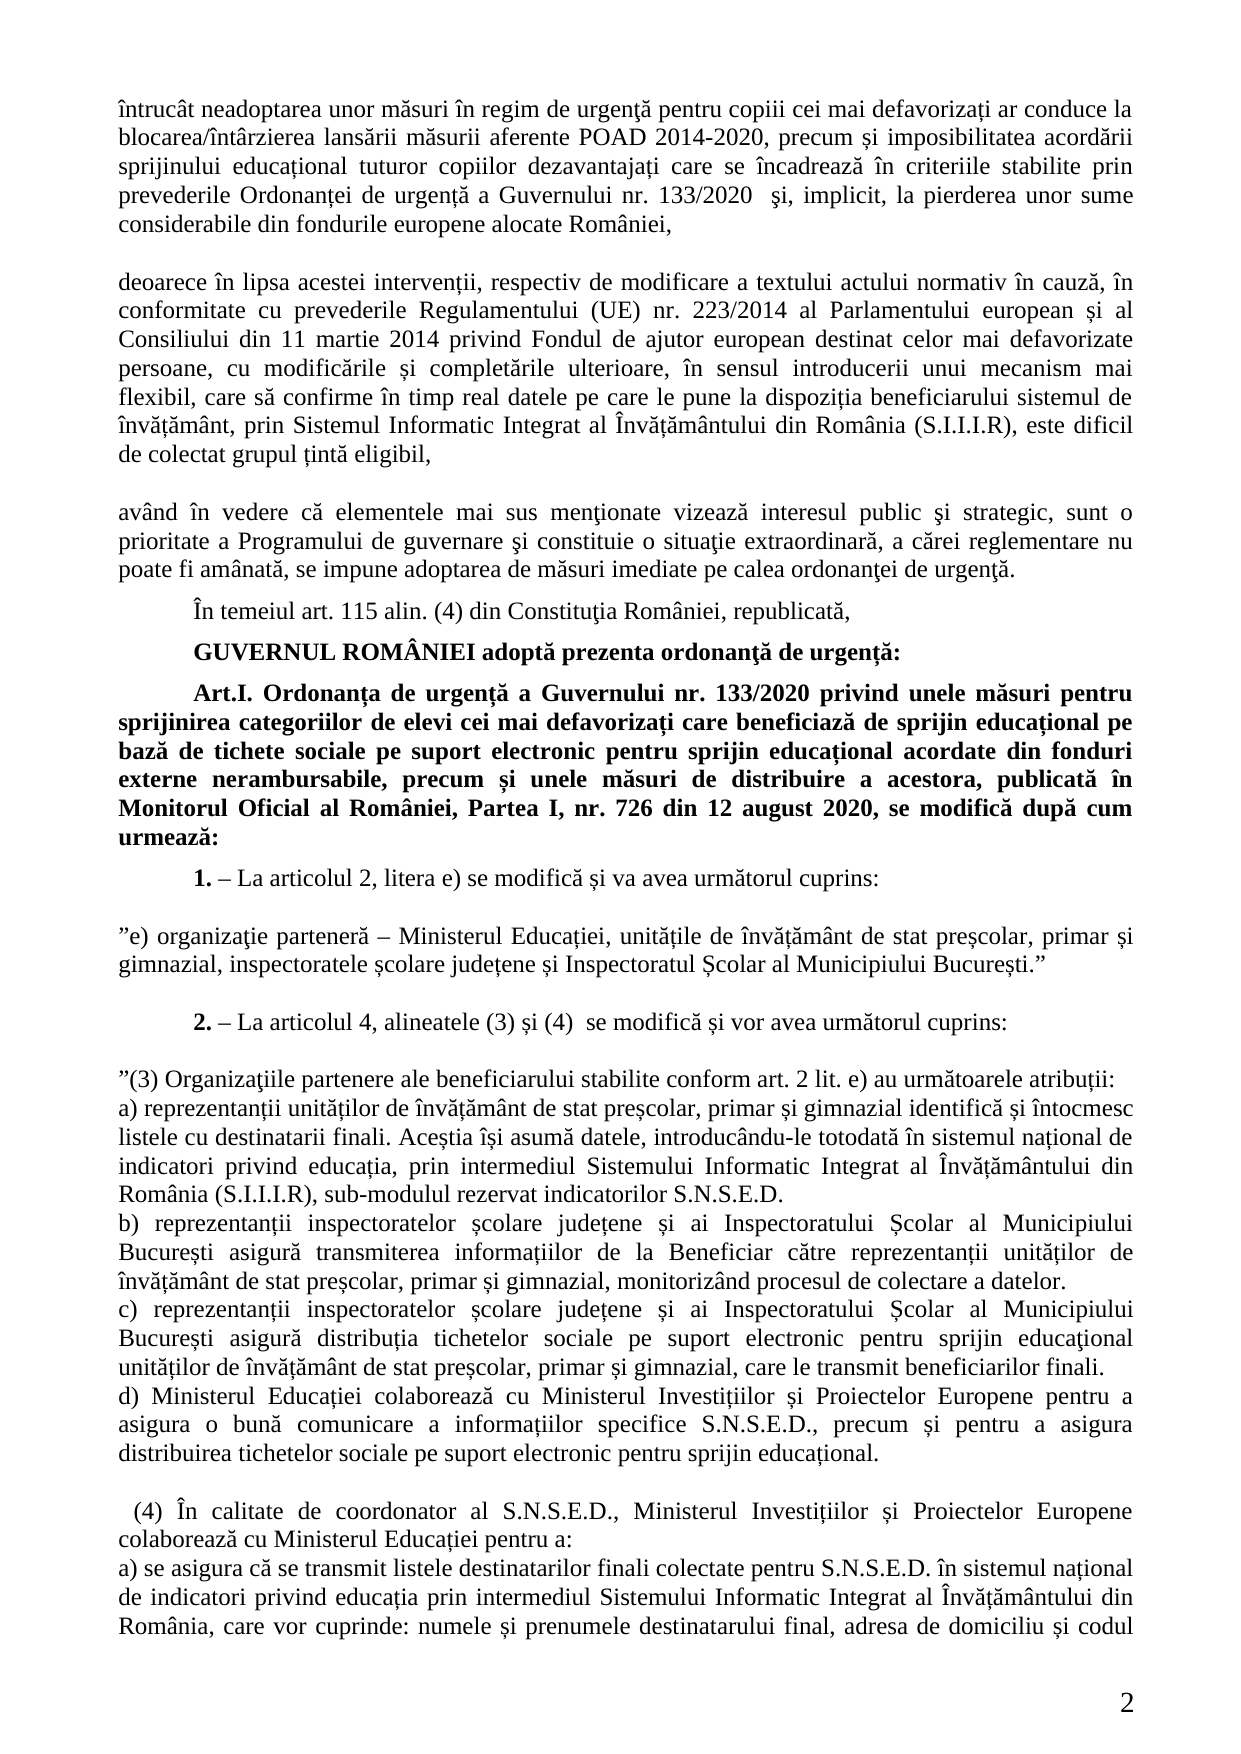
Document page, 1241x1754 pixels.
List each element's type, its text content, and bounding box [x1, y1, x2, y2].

text (4) În calitate de coordonator al S.N.S.E.D., Ministerul Investițiilor și Proiectelor Europene colaborează cu Ministerul Educației pentru a: [118, 1496, 1134, 1553]
text 2. – La articolul 4, alineatele (3) și (4) se modifică și vor avea următorul cuprins: [118, 1007, 1134, 1036]
text b) reprezentanții inspectoratelor școlare județene și ai Inspectoratului Școlar al Municipiului București asigură transmiterea informațiilor de la Beneficiar către reprezentanții unităților de învățământ de stat preșcolar, primar și gimnazial, monitorizând procesul de colectare a datelor. [118, 1208, 1134, 1294]
text deoarece în lipsa acestei intervenții, respectiv de modificare a textului actului normativ în cauză, în conformitate cu prevederile Regulamentului (UE) nr. 223/2014 al Parlamentului european și al Consiliului din 11 martie 2014 privind Fondul de ajutor european destinat celor mai defavorizate persoane, cu modificările și completările ulterioare, în sensul introducerii unui mecanism mai flexibil, care să confirme în timp real datele pe care le pune la dispoziția beneficiarului sistemul de învățământ, prin Sistemul Informatic Integrat al Învățământului din România (S.I.I.I.R), este dificil de colectat grupul țintă eligibil, [118, 267, 1134, 468]
text ”(3) Organizaţiile partenere ale beneficiarului stabilite conform art. 2 lit. e) au următoarele atribuții: [118, 1064, 1134, 1093]
text având în vedere că elementele mai sus menţionate vizează interesul public şi strategic, sunt o prioritate a Programului de guvernare şi constituie o situaţie extraordinară, a cărei reglementare nu poate fi amânată, se impune adoptarea de măsuri imediate pe calea ordonanţei de urgenţă. [118, 497, 1134, 583]
text În temeiul art. 115 alin. (4) din Constituţia României, republicată, [118, 596, 1134, 624]
text Art.I. Ordonanța de urgență a Guvernului nr. 133/2020 privind unele măsuri pentru sprijinirea categoriilor de elevi cei mai defavorizați care beneficiază de sprijin educațional pe bază de tichete sociale pe suport electronic pentru sprijin educațional acordate din fonduri externe nerambursabile, precum și unele măsuri de distribuire a acestora, publicată în Monitorul Oficial al României, Partea I, nr. 726 din 12 august 2020, se modifică după cum urmează: [118, 678, 1134, 851]
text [118, 1553, 1134, 1639]
text întrucât neadoptarea unor măsuri în regim de urgenţă pentru copiii cei mai defavorizați ar conduce la blocarea/întârzierea lansării măsurii aferente POAD 2014-2020, precum și imposibilitatea acordării sprijinului educațional tuturor copiilor dezavantajați care se încadrează în criteriile stabilite prin prevederile Ordonanței de urgență a Guvernului nr. 133/2020 şi, implicit, la pierderea unor sume considerabile din fondurile europene alocate României, [118, 94, 1134, 237]
text c) reprezentanții inspectoratelor școlare județene și ai Inspectoratului Școlar al Municipiului București asigură distribuția tichetelor sociale pe suport electronic pentru sprijin educaţional unităților de învățământ de stat preșcolar, primar și gimnazial, care le transmit beneficiarilor finali. [118, 1294, 1134, 1381]
text a) reprezentanții unităților de învățământ de stat preșcolar, primar și gimnazial identifică și întocmesc listele cu destinatarii finali. Aceștia își asumă datele, introducându-le totodată în sistemul național de indicatori privind educația, prin intermediul Sistemului Informatic Integrat al Învățământului din România (S.I.I.I.R), sub-modulul rezervat indicatorilor S.N.S.E.D. [118, 1093, 1134, 1208]
text ”e) organizaţie parteneră – Ministerul Educației, unitățile de învățământ de stat preșcolar, primar și gimnazial, inspectoratele școlare județene și Inspectoratul Școlar al Municipiului București.” [118, 921, 1134, 978]
text 1. – La articolul 2, litera e) se modifică și va avea următorul cuprins: [118, 863, 1134, 892]
text GUVERNUL ROMÂNIEI adoptă prezenta ordonanţă de urgență: [118, 637, 1134, 666]
text d) Ministerul Educației colaborează cu Ministerul Investițiilor și Proiectelor Europene pentru a asigura o bună comunicare a informațiilor specifice S.N.S.E.D., precum și pentru a asigura distribuirea tichetelor sociale pe suport electronic pentru sprijin educațional. [118, 1381, 1134, 1467]
